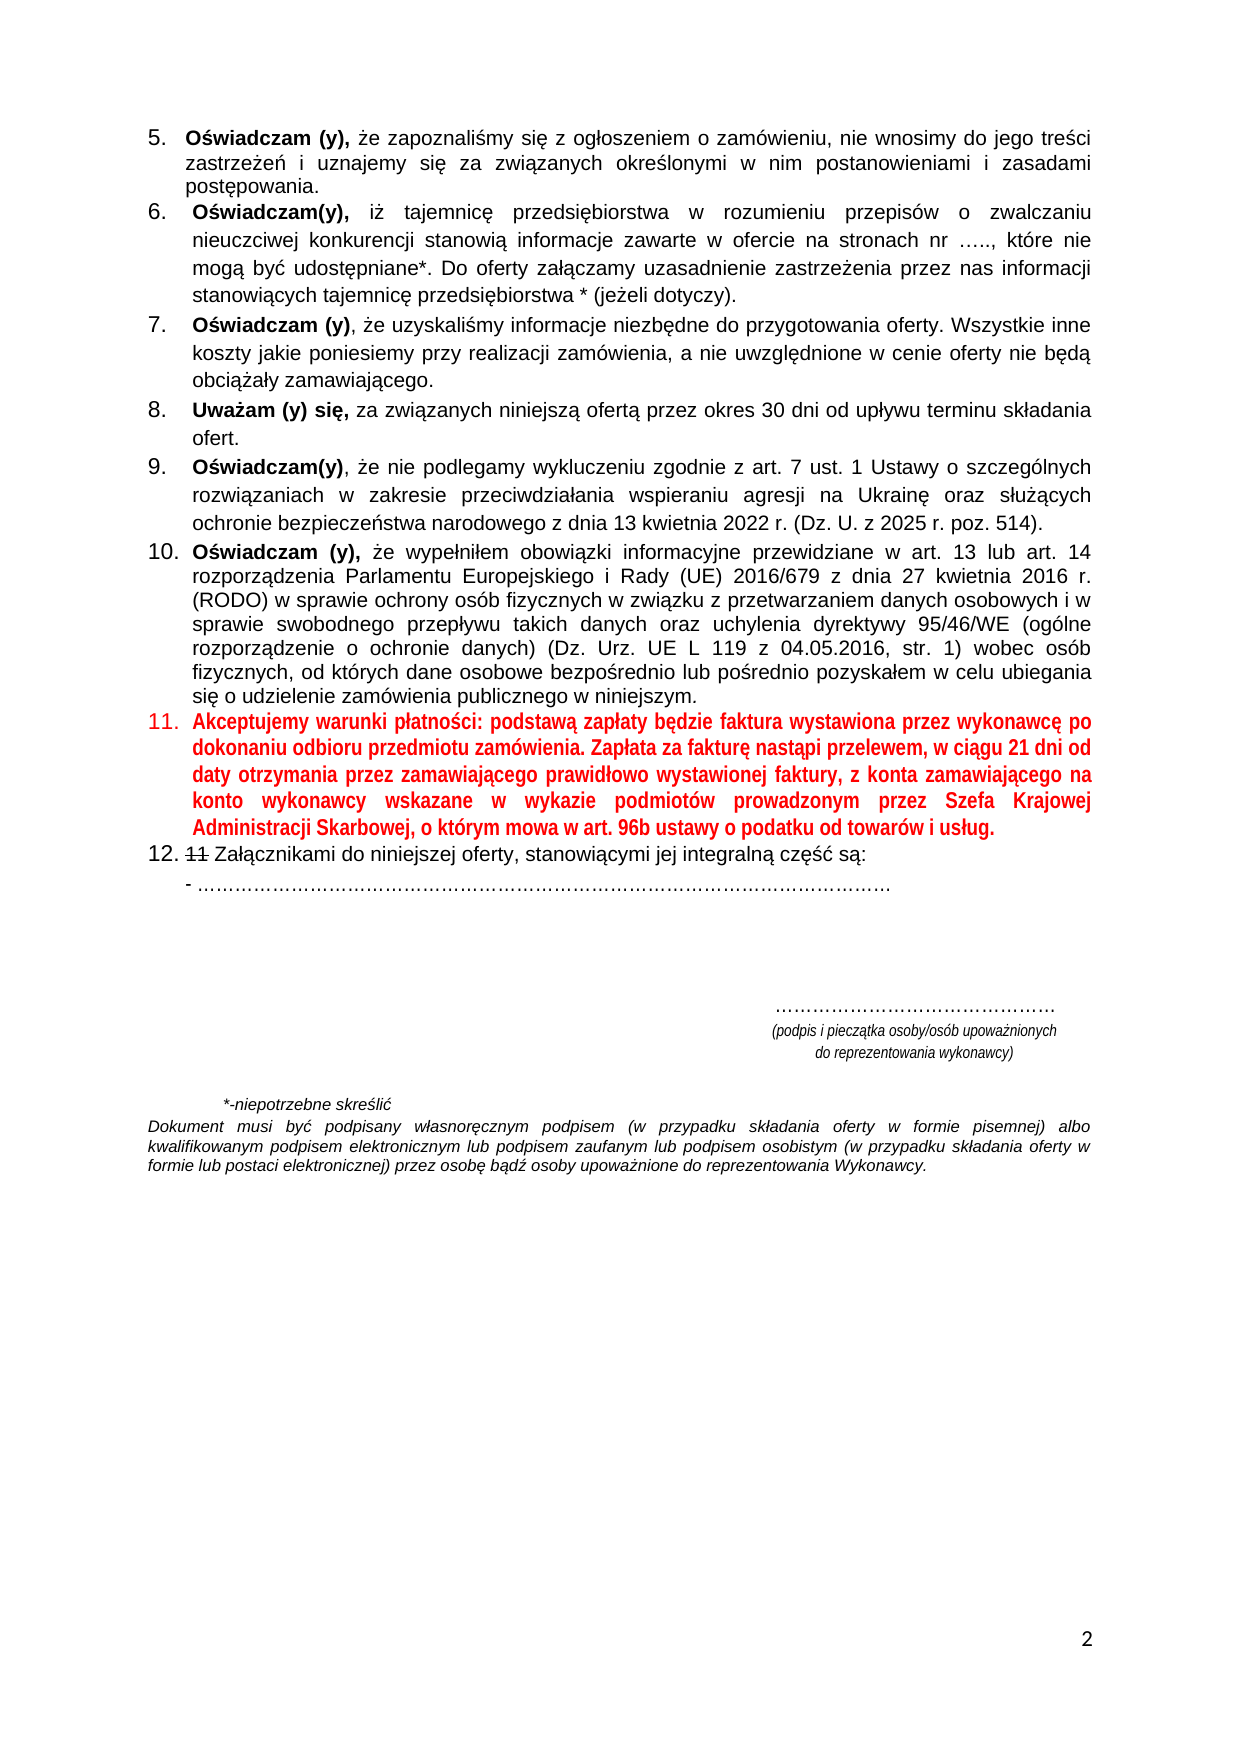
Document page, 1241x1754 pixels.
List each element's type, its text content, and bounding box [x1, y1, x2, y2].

list (podpis i pieczątka osoby/osób upoważnionych [738, 1021, 1092, 1040]
list ……………………………………… [665, 991, 1092, 1017]
list Oświadczam(y), iż tajemnicę przedsiębiorstwa w rozumieniu przepisów o zwalczaniu nieuczciwej konkurencji stanowią informacje zawarte w ofercie na stronach nr ….., które nie mogą być udostępniane*. Do oferty załączamy uzasadnienie zastrzeżenia przez nas informacji stanowiących tajemnicę przedsiębiorstwa * (jeżeli dotyczy). [148, 198, 1092, 307]
text Dokument musi być podpisany własnoręcznym podpisem (w przypadku składania oferty w formie pisemnej) albo kwalifikowanym podpisem elektronicznym lub podpisem zaufanym lub podpisem osobistym (w przypadku składania oferty w formie lub postaci elektronicznej) przez osobę bądź osoby upoważnione do reprezentowania Wykonawcy. [148, 1117, 1092, 1175]
list Oświadczam (y), że wypełniłem obowiązki informacyjne przewidziane w art. 13 lub art. 14 rozporządzenia Parlamentu Europejskiego i Rady (UE) 2016/679 z dnia 27 kwietnia 2016 r. (RODO) w sprawie ochrony osób fizycznych w związku z przetwarzaniem danych osobowych i w sprawie swobodnego przepływu takich danych oraz uchylenia dyrektywy 95/46/WE (ogólne rozporządzenie o ochronie danych) (Dz. Urz. UE L 119 z 04.05.2016, str. 1) wobec osób fizycznych, od których dane osobowe bezpośrednio lub pośrednio pozyskałem w celu ubiegania się o udzielenie zamówienia publicznego w niniejszym. [148, 538, 1092, 708]
list Akceptujemy warunki płatności: podstawą zapłaty będzie faktura wystawiona przez wykonawcę po dokonaniu odbioru przedmiotu zamówienia. Zapłata za fakturę nastąpi przelewem, w ciągu 21 dni od daty otrzymania przez zamawiającego prawidłowo wystawionej faktury, z konta zamawiającego na konto wykonawcy wskazane w wykazie podmiotów prowadzonym przez Szefa Krajowej Administracji Skarbowej, o którym mowa w art. 96b ustawy o podatku od towarów i usług. [148, 708, 1092, 840]
list Oświadczam (y), że zapoznaliśmy się z ogłoszeniem o zamówieniu, nie wnosimy do jego treści zastrzeżeń i uznajemy się za związanych określonymi w nim postanowieniami i zasadami postępowania. [148, 124, 1092, 198]
list Uważam (y) się, za związanych niniejszą ofertą przez okres 30 dni od upływu terminu składania ofert. [148, 396, 1092, 449]
list *-niepotrzebne skreślić [223, 1095, 1092, 1114]
list do reprezentowania wykonawcy) [738, 1043, 1092, 1062]
list Oświadczam(y), że nie podlegamy wykluczeniu zgodnie z art. 7 ust. 1 Ustawy o szczególnych rozwiązaniach w zakresie przeciwdziałania wspieraniu agresji na Ukrainę oraz służących ochronie bezpieczeństwa narodowego z dnia 13 kwietnia 2022 r. (Dz. U. z 2025 r. poz. 514). [148, 453, 1092, 534]
list - ………………………………………………………………………………………………… [185, 870, 1092, 896]
list Oświadczam (y), że uzyskaliśmy informacje niezbędne do przygotowania oferty. Wszystkie inne koszty jakie poniesiemy przy realizacji zamówienia, a nie uwzględnione w cenie oferty nie będą obciążały zamawiającego. [148, 311, 1092, 392]
list 11 Załącznikami do niniejszej oferty, stanowiącymi jej integralną część są: [148, 840, 1092, 866]
